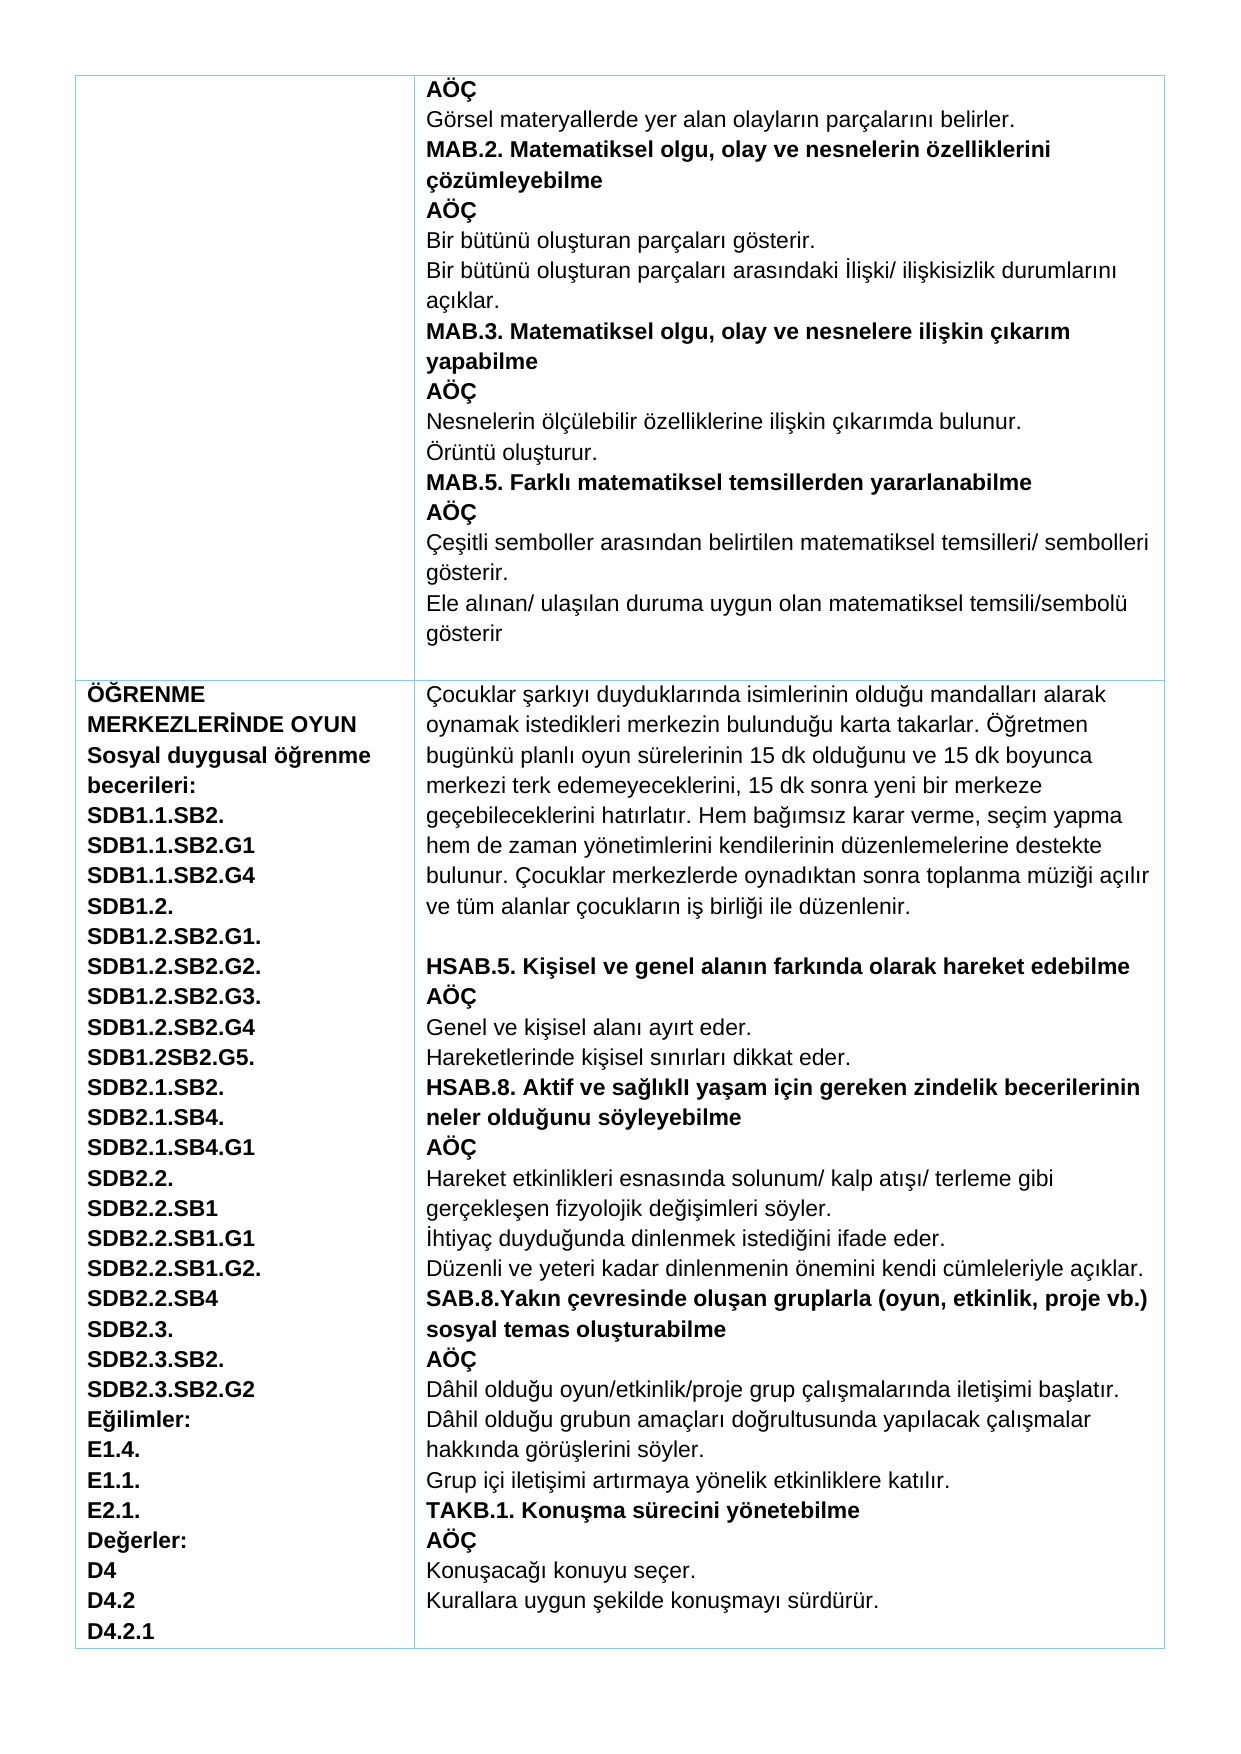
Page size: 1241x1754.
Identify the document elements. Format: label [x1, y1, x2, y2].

table_cell [76, 76, 414, 680]
table_cell [415, 76, 1164, 680]
table_cell [415, 681, 1164, 1648]
table_cell [76, 681, 414, 1648]
